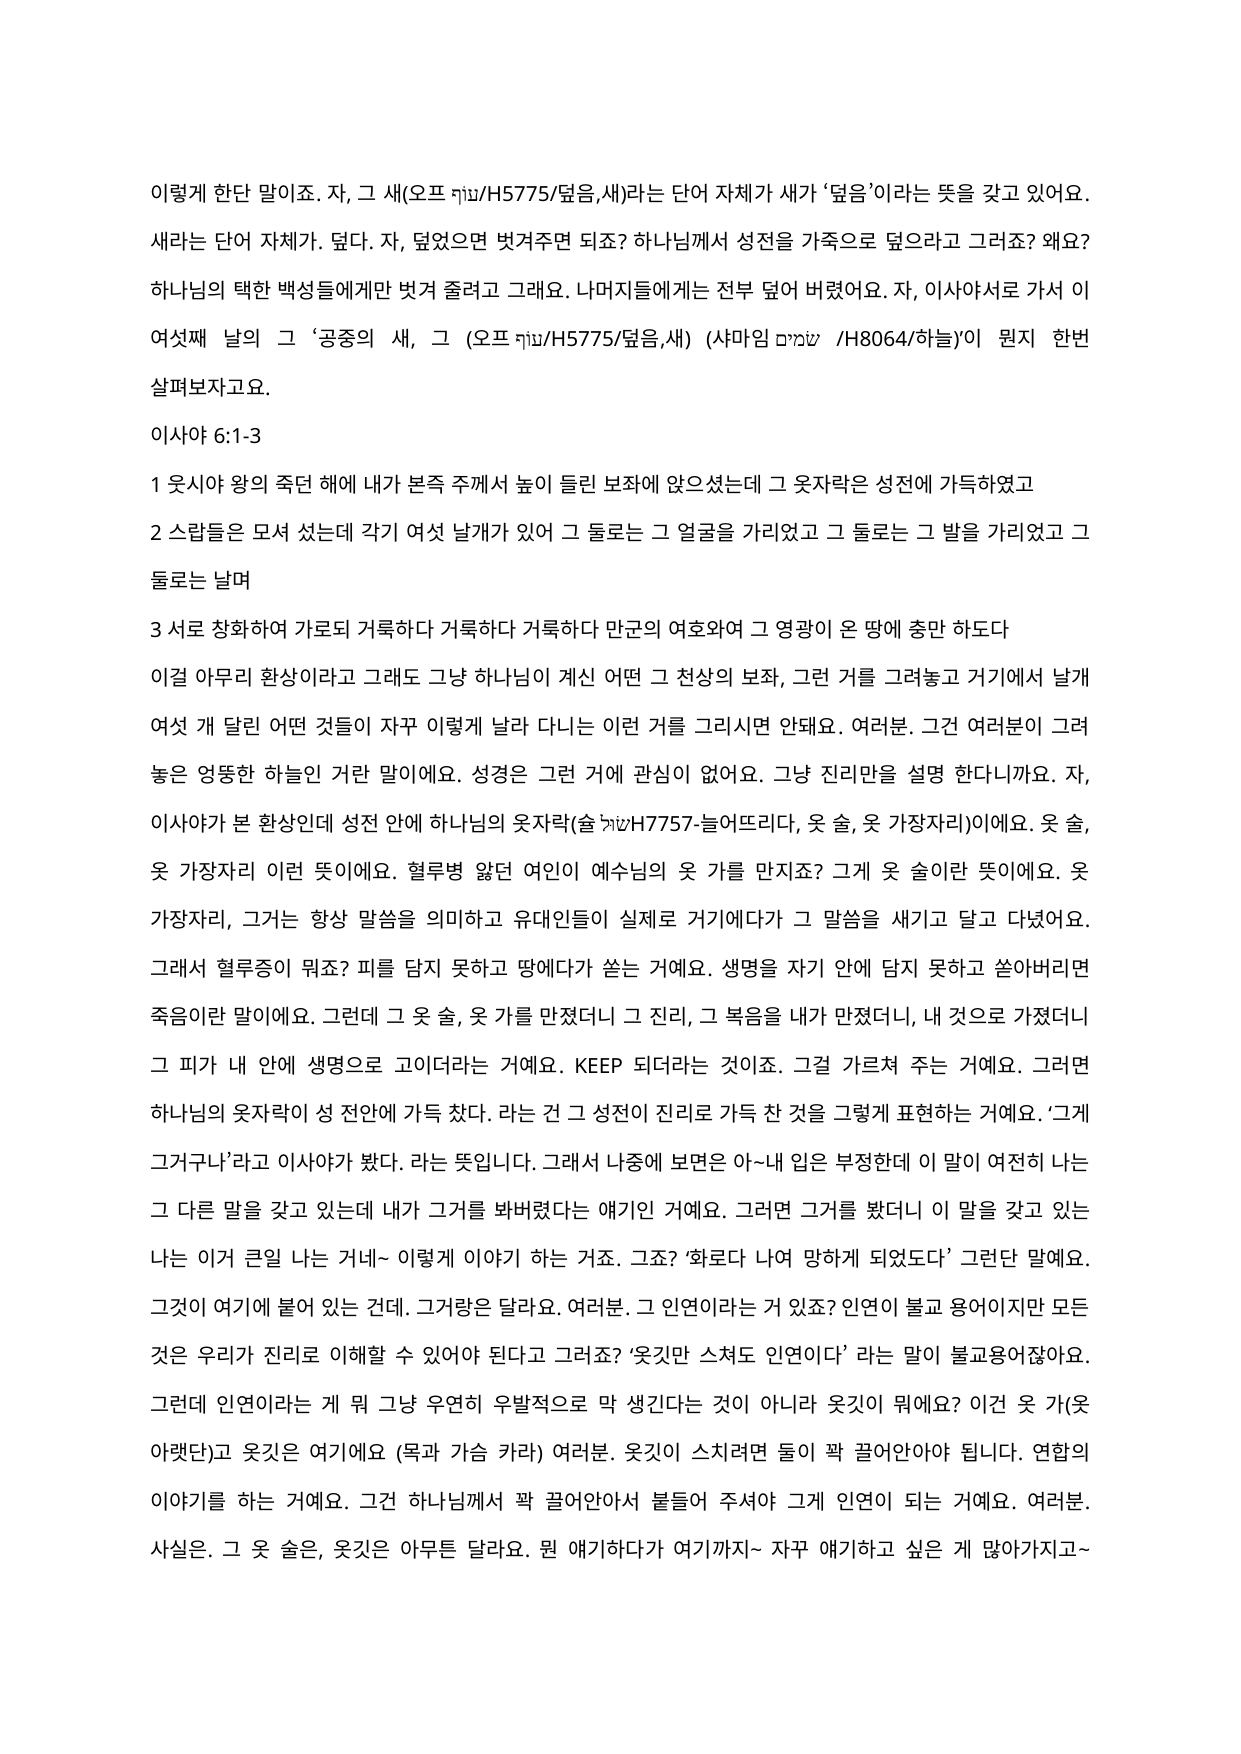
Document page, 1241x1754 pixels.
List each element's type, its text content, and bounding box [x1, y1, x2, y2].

text 3 서로 창화하여 가로되 거룩하다 거룩하다 거룩하다 만군의 여호와여 그 영광이 온 땅에 충만 하도다 [150, 613, 1090, 643]
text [150, 177, 1090, 401]
text 이사야 6:1-3 [150, 419, 1090, 450]
text 2 스랍들은 모셔 섰는데 각기 여섯 날개가 있어 그 둘로는 그 얼굴을 가리었고 그 둘로는 그 발을 가리었고 그 둘로는 날며 [150, 516, 1090, 595]
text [150, 661, 1090, 1564]
text 1 웃시야 왕의 죽던 해에 내가 본즉 주께서 높이 들린 보좌에 앉으셨는데 그 옷자락은 성전에 가득하였고 [150, 468, 1090, 498]
